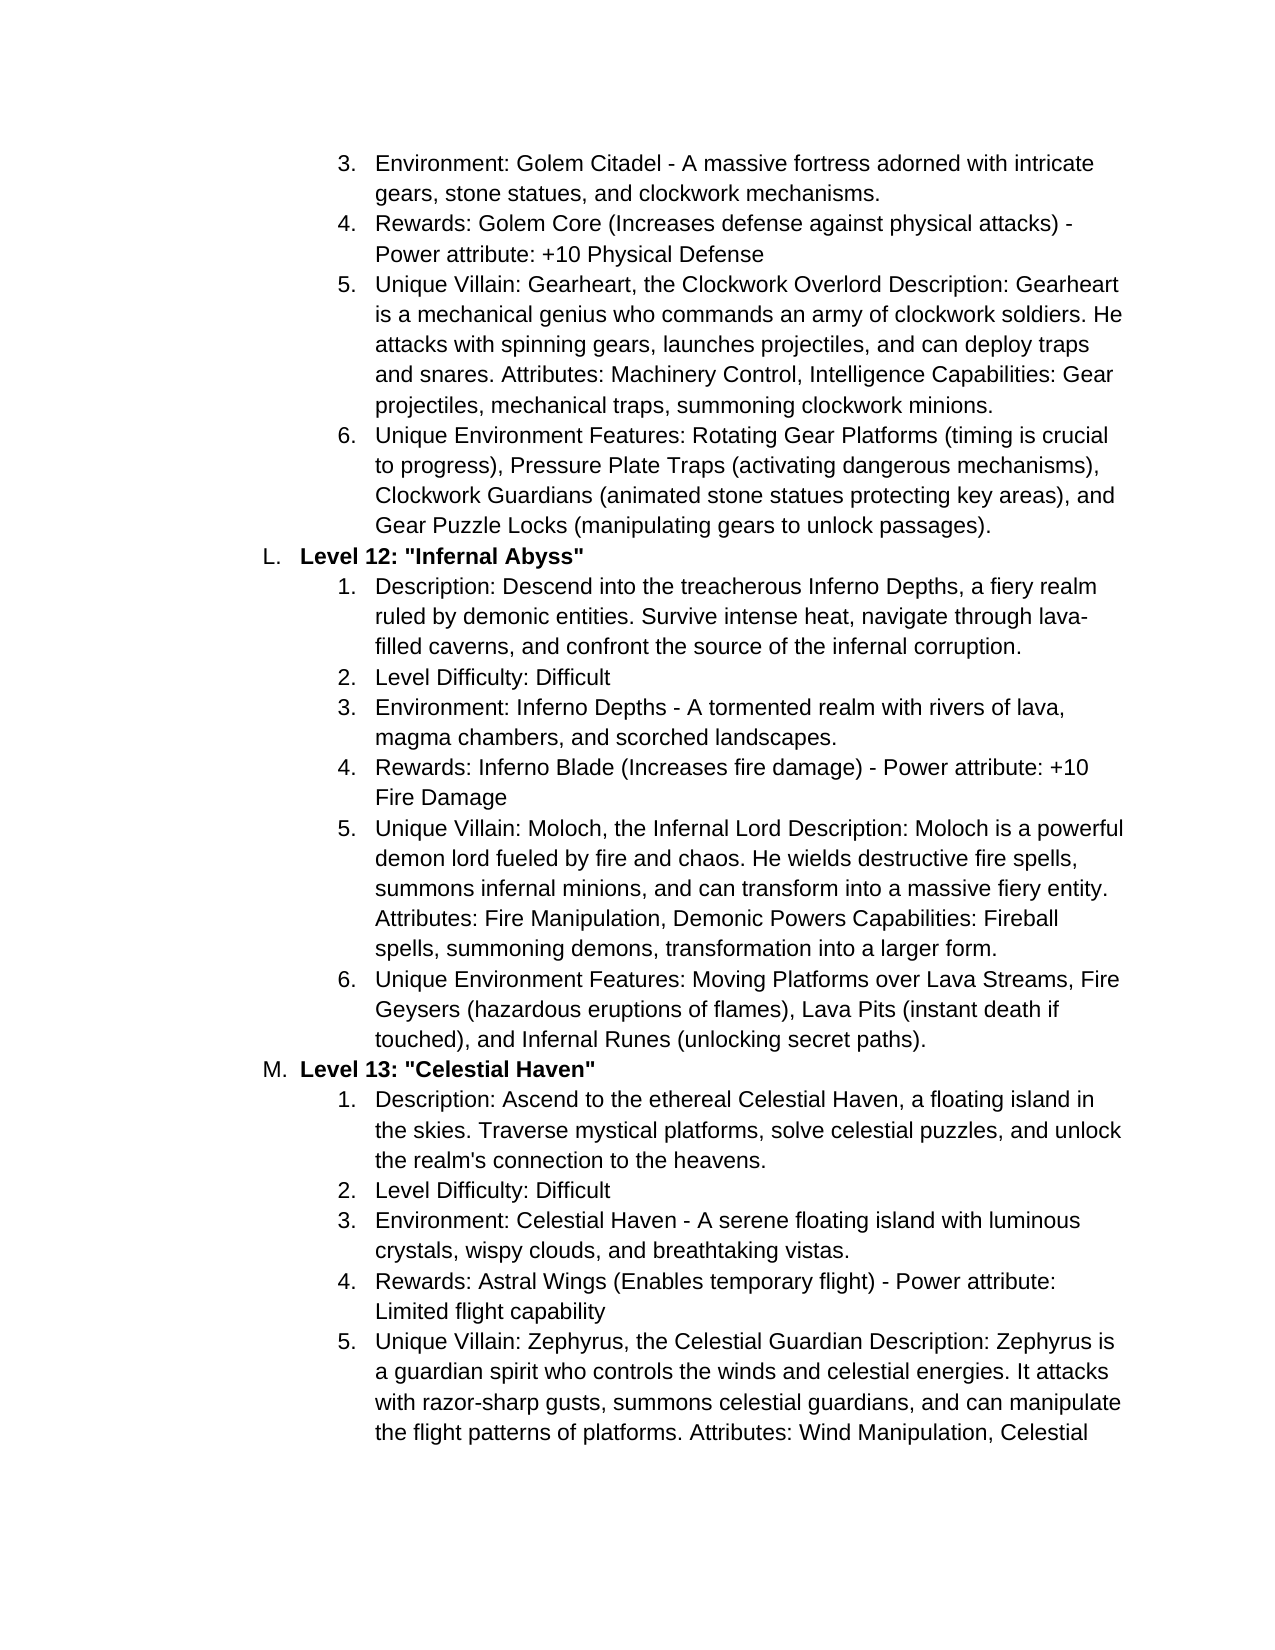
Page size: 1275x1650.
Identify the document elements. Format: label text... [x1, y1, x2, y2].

list Rewards: Inferno Blade (Increases fire damage) - Power attribute: +10 Fire Damage [337, 754, 1125, 811]
list Level 13: "Celestial Haven" [262, 1056, 1125, 1083]
list Level 12: "Infernal Abyss" [262, 543, 1125, 569]
list Unique Villain: Moloch, the Infernal Lord Description: Moloch is a powerful demon lord fueled by fire and chaos. He wields destructive fire spells, summons infernal minions, and can transform into a massive fiery entity. Attributes: Fire Manipulation, Demonic Powers Capabilities: Fireball spells, summoning demons, transformation into a larger form. [337, 814, 1125, 962]
list Rewards: Astral Wings (Enables temporary flight) - Power attribute: Limited flight capability [337, 1268, 1125, 1324]
list Environment: Golem Citadel - A massive fortress adorned with intricate gears, stone statues, and clockwork mechanisms. [337, 150, 1125, 207]
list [337, 1328, 1125, 1445]
list Rewards: Golem Core (Increases defense against physical attacks) - Power attribute: +10 Physical Defense [337, 210, 1125, 267]
list Level Difficulty: Difficult [337, 663, 1125, 690]
list Environment: Celestial Haven - A serene floating island with luminous crystals, wispy clouds, and breathtaking vistas. [337, 1207, 1125, 1264]
list Environment: Inferno Depths - A tormented realm with rivers of lava, magma chambers, and scorched landscapes. [337, 694, 1125, 750]
list Level Difficulty: Difficult [337, 1177, 1125, 1203]
list Description: Ascend to the ethereal Celestial Haven, a floating island in the skies. Traverse mystical platforms, solve celestial puzzles, and unlock the realm's connection to the heavens. [337, 1086, 1125, 1173]
list Unique Environment Features: Moving Platforms over Lava Streams, Fire Geysers (hazardous eruptions of flames), Lava Pits (instant death if touched), and Infernal Runes (unlocking secret paths). [337, 966, 1125, 1052]
list Unique Environment Features: Rotating Gear Platforms (timing is crucial to progress), Pressure Plate Traps (activating dangerous mechanisms), Clockwork Guardians (animated stone statues protecting key areas), and Gear Puzzle Locks (manipulating gears to unlock passages). [337, 422, 1125, 539]
list Description: Descend into the treacherous Inferno Depths, a fiery realm ruled by demonic entities. Survive intense heat, navigate through lava-filled caverns, and confront the source of the infernal corruption. [337, 573, 1125, 660]
list Unique Villain: Gearheart, the Clockwork Overlord Description: Gearheart is a mechanical genius who commands an army of clockwork soldiers. He attacks with spinning gears, launches projectiles, and can deploy traps and snares. Attributes: Machinery Control, Intelligence Capabilities: Gear projectiles, mechanical traps, summoning clockwork minions. [337, 271, 1125, 418]
